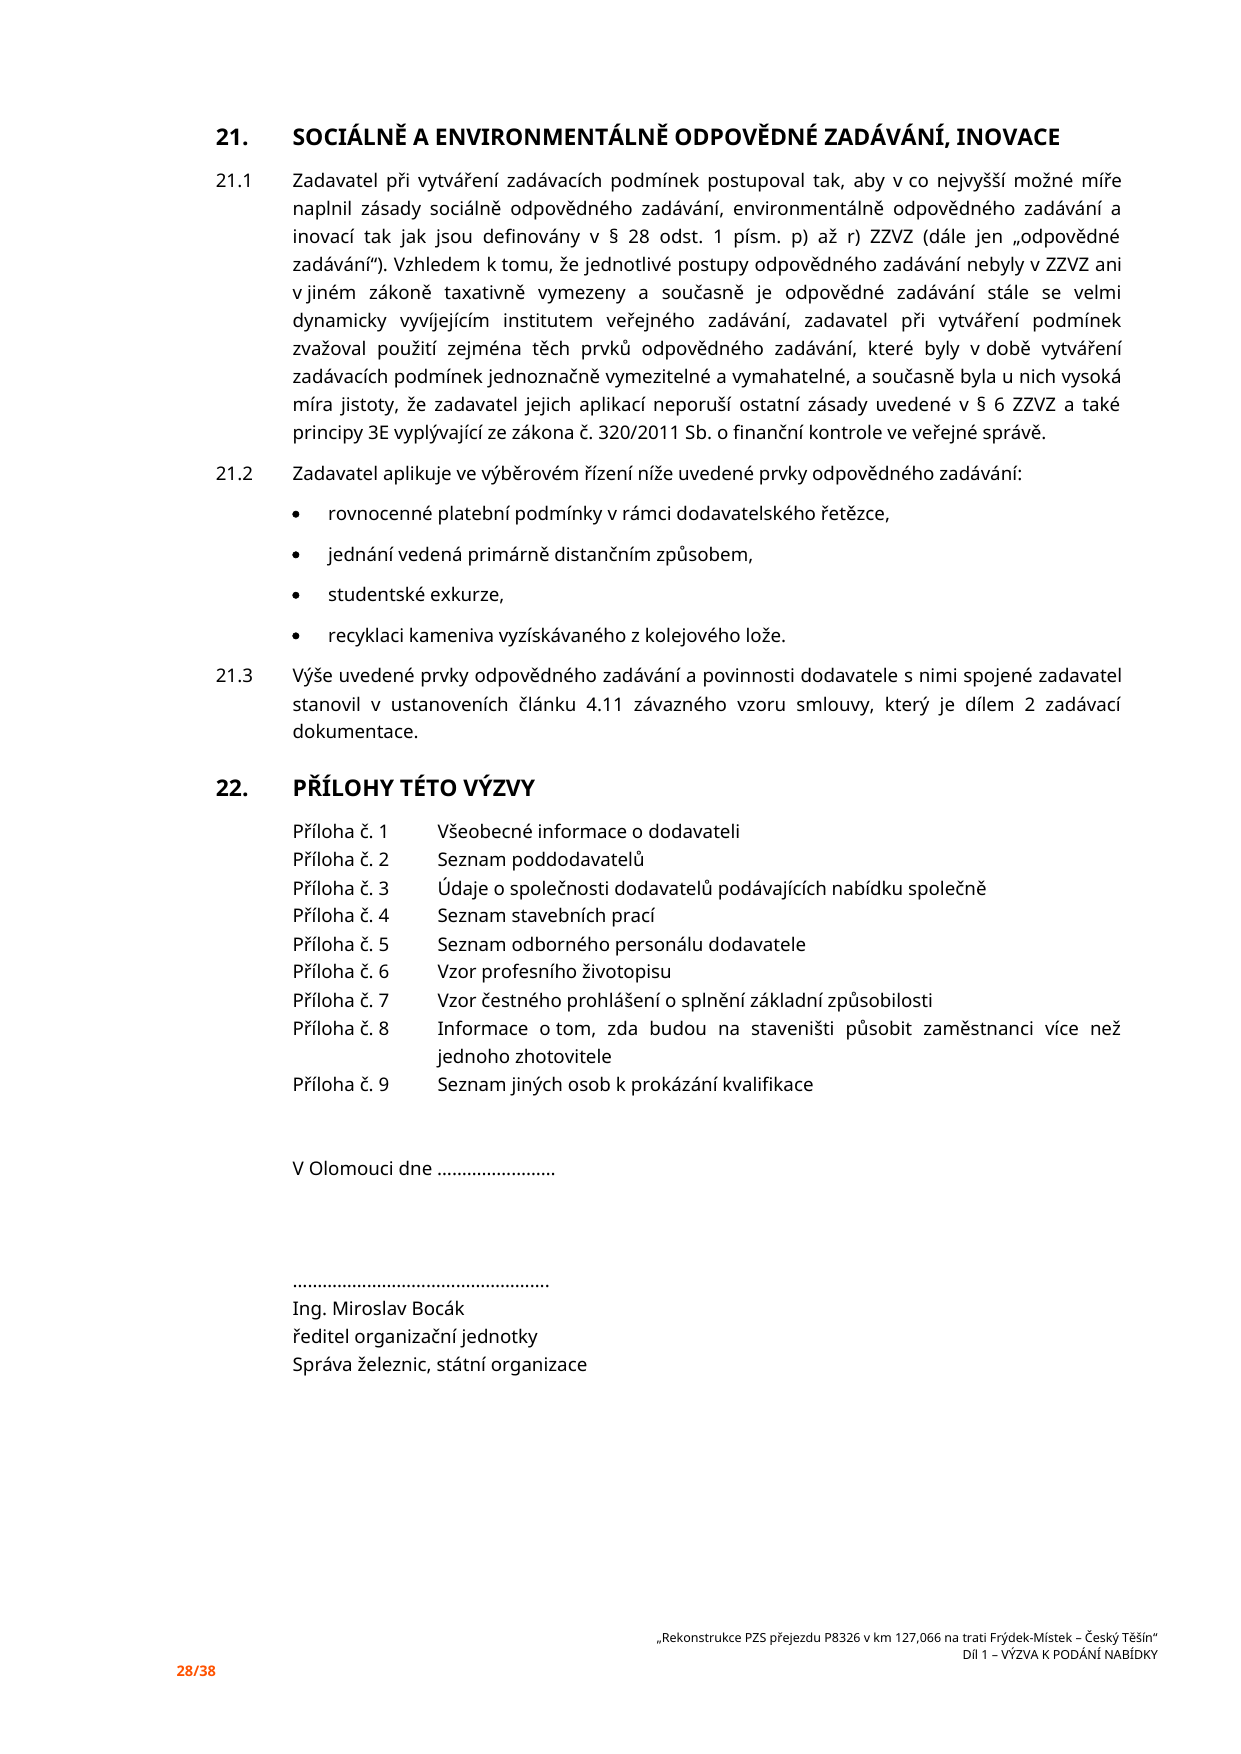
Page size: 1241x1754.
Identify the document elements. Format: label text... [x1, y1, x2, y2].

text ……………………………………………. [292, 1267, 1122, 1293]
text Příloha č. 2 Seznam poddodavatelů [292, 847, 1122, 872]
text PŘÍLOHY TÉTO VÝZVY [216, 772, 1122, 803]
text studentské exkurze, [292, 582, 1122, 607]
text Správa železnic, státní organizace [292, 1351, 1122, 1377]
text Příloha č. 4 Seznam stavebních prací [292, 903, 1122, 928]
text rovnocenné platební podmínky v rámci dodavatelského řetězce, [292, 501, 1122, 526]
text Zadavatel aplikuje ve výběrovém řízení níže uvedené prvky odpovědného zadávání: [216, 460, 1122, 486]
text Příloha č. 8 Informace o tom, zda budou na staveništi působit zaměstnanci více než jednoho zhotovitele [292, 1015, 1122, 1068]
text recyklaci kameniva vyzískávaného z kolejového lože. [292, 622, 1122, 648]
text jednání vedená primárně distančním způsobem, [292, 541, 1122, 567]
text Příloha č. 3 Údaje o společnosti dodavatelů podávajících nabídku společně [292, 875, 1122, 900]
text Ing. Miroslav Bocák [292, 1295, 1122, 1321]
text Zadavatel při vytváření zadávacích podmínek postupoval tak, aby v co nejvyšší možné míře naplnil zásady sociálně odpovědného zadávání, environmentálně odpovědného zadávání a inovací tak jak jsou definovány v § 28 odst. 1 písm. p) až r) ZZVZ (dále jen „odpovědné zadávání“). Vzhledem k tomu, že jednotlivé postupy odpovědného zadávání nebyly v ZZVZ ani v jiném zákoně taxativně vymezeny a současně je odpovědné zadávání stále se velmi dynamicky vyvíjejícím institutem veřejného zadávání, zadavatel při vytváření podmínek zvažoval použití zejména těch prvků odpovědného zadávání, které byly v době vytváření zadávacích podmínek jednoznačně vymezitelné a vymahatelné, a současně byla u nich vysoká míra jistoty, že zadavatel jejich aplikací neporuší ostatní zásady uvedené v § 6 ZZVZ a také principy 3E vyplývající ze zákona č. 320/2011 Sb. o finanční kontrole ve veřejné správě. [216, 167, 1122, 445]
text Příloha č. 9 Seznam jiných osob k prokázání kvalifikace [292, 1071, 1122, 1096]
text Příloha č. 1 Všeobecné informace o dodavateli [292, 819, 1122, 844]
text Výše uvedené prvky odpovědného zadávání a povinnosti dodavatele s nimi spojené zadavatel stanovil v ustanoveních článku 4.11 závazného vzoru smlouvy, který je dílem 2 zadávací dokumentace. [216, 663, 1122, 744]
text Příloha č. 7 Vzor čestného prohlášení o splnění základní způsobilosti [292, 987, 1122, 1012]
text SOCIÁLNĚ A ENVIRONMENTÁLNĚ ODPOVĚDNÉ ZADÁVÁNÍ, INOVACE [216, 121, 1122, 152]
text ředitel organizační jednotky [292, 1323, 1122, 1349]
text Příloha č. 5 Seznam odborného personálu dodavatele [292, 931, 1122, 956]
text Příloha č. 6 Vzor profesního životopisu [292, 959, 1122, 984]
text V Olomouci dne …………………… [292, 1155, 1122, 1181]
